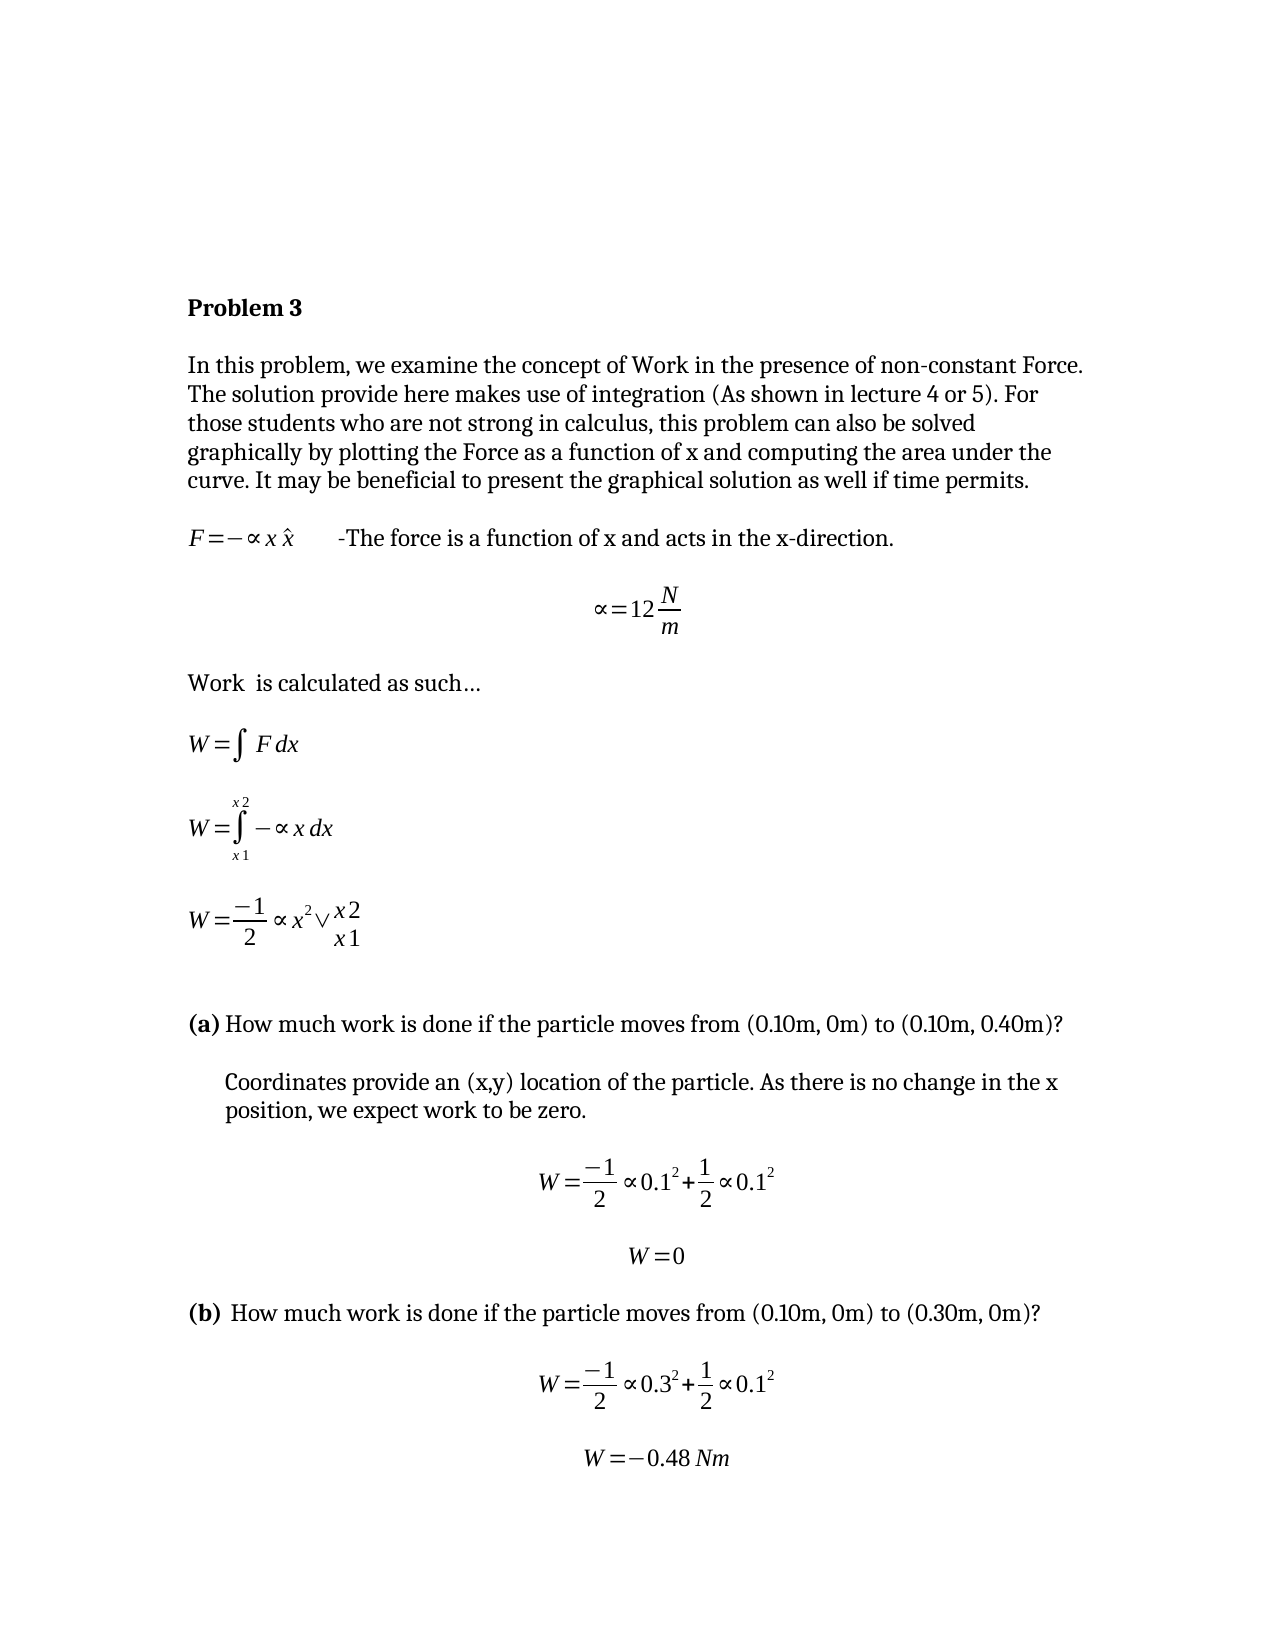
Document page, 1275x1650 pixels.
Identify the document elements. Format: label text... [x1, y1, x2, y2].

text In this problem, we examine the concept of Work in the presence of non-constant Force. The solution provide here makes use of integration (As shown in lecture 4 or 5). For those students who are not strong in calculus, this problem can also be solved graphically by plotting the Force as a function of x and computing the area under the curve. It may be beneficial to present the graphical solution as well if time permits. [187, 351, 1087, 495]
list Coordinates provide an (x,y) location of the particle. As there is no change in the x position, we expect work to be zero. [225, 1068, 1087, 1125]
list How much work is done if the particle moves from (0.10m, 0m) to (0.10m, 0.40m)? [187, 1010, 1087, 1039]
text -The force is a function of x and acts in the x-direction. [187, 524, 1087, 552]
list How much work is done if the particle moves from (0.10m, 0m) to (0.30m, 0m)? [187, 1299, 1087, 1328]
text Problem 3 [187, 294, 1087, 322]
text Work is calculated as such… [187, 669, 1087, 698]
